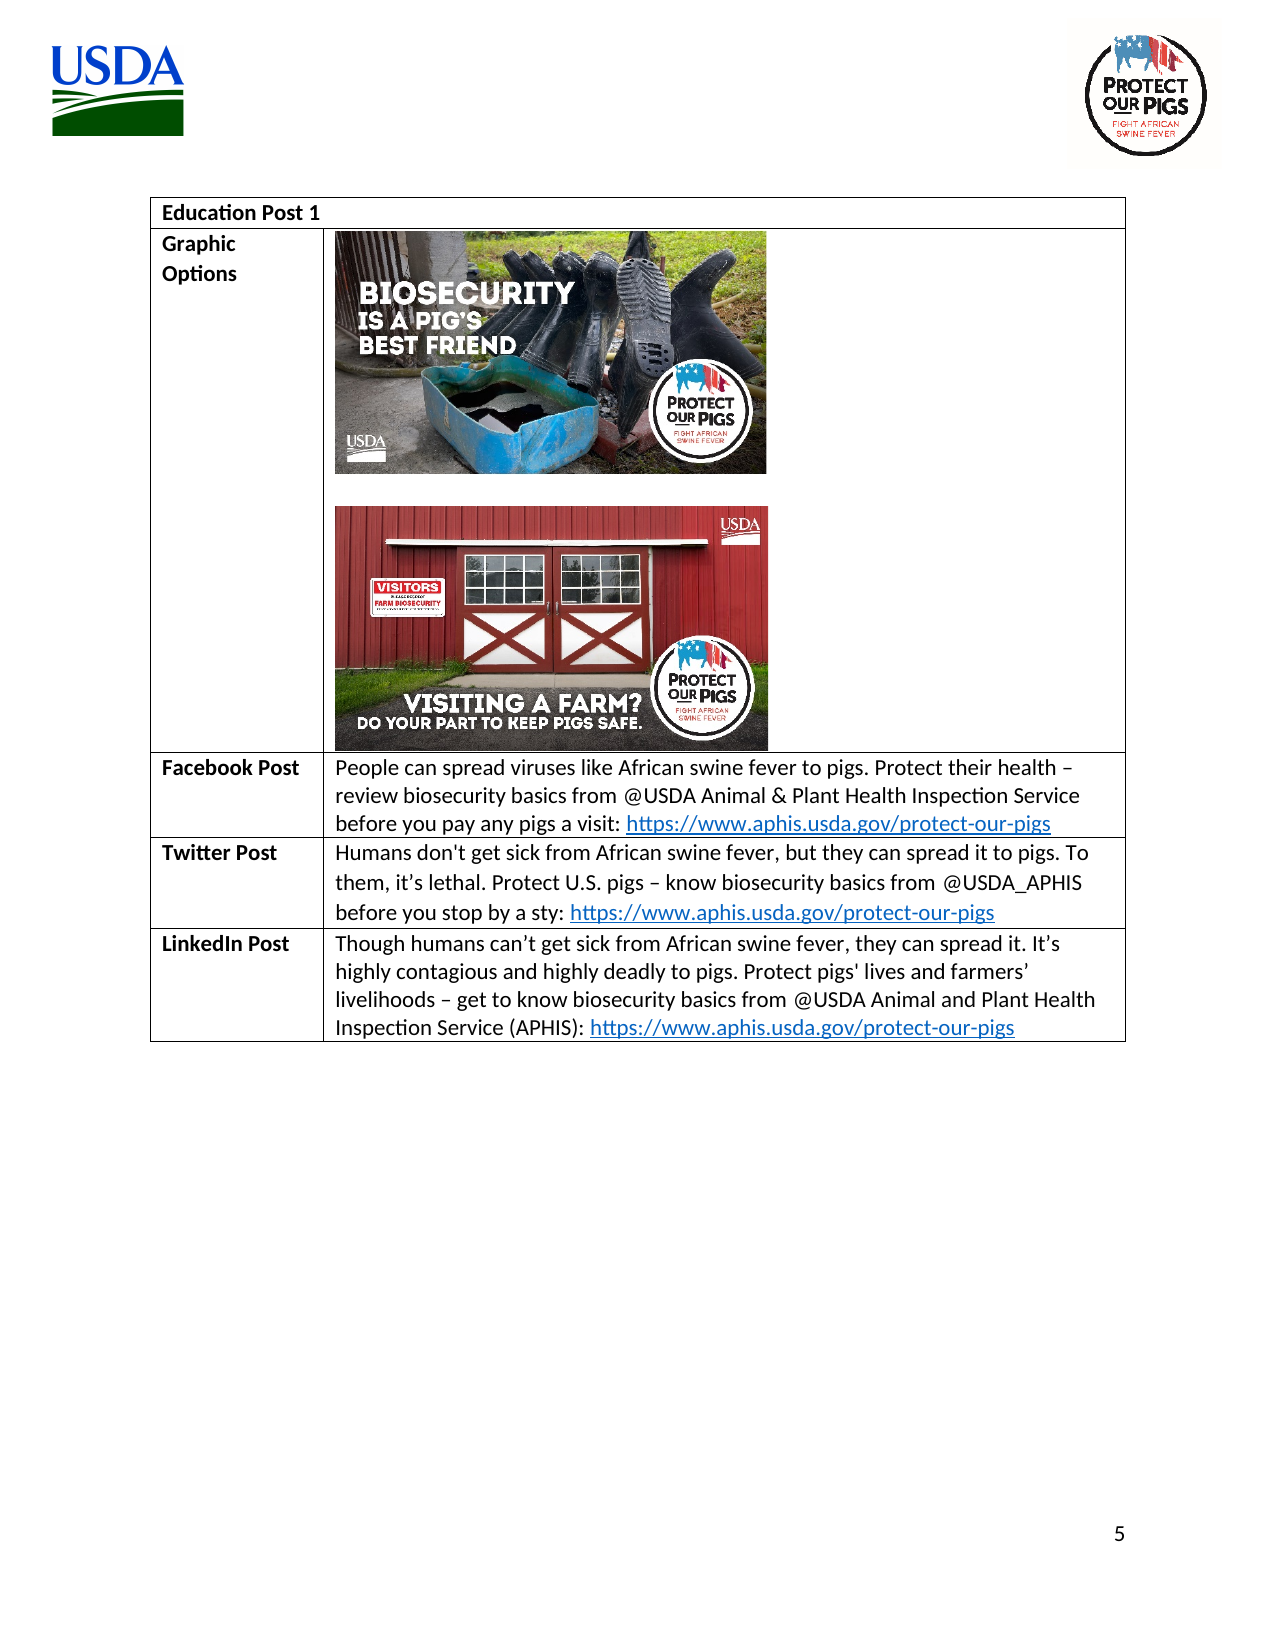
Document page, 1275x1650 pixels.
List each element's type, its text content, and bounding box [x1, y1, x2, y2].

picture [335, 506, 769, 751]
table_cell People can spread viruses like African swine fever to pigs. Protect their health –review biosecurity basics from @USDA Animal & Plant Health Inspection Service before you pay any pigs a visit: https://www.aphis.usda.gov/protect-our-pigs [324, 753, 1125, 837]
picture [335, 229, 767, 475]
picture [1067, 18, 1222, 169]
table_cell Graphic Options [151, 229, 323, 752]
picture [51, 45, 185, 136]
table_cell LinkedIn Post [151, 929, 323, 1041]
table_cell Twitter Post [151, 838, 323, 928]
table_cell [324, 229, 1125, 752]
table_header Education Post 1 [151, 198, 1125, 228]
table_cell Facebook Post [151, 753, 323, 837]
table_cell Though humans can’t get sick from African swine fever, they can spread it. It’s highly contagious and highly deadly to pigs. Protect pigs' lives and farmers’ livelihoods – get to know biosecurity basics from @USDA Animal and Plant Health Inspection Service (APHIS): https://www.aphis.usda.gov/protect-our-pigs [324, 929, 1125, 1041]
table_cell Humans don't get sick from African swine fever, but they can spread it to pigs. To them, it’s lethal. Protect U.S. pigs – know biosecurity basics from @USDA_APHIS before you stop by a sty: https://www.aphis.usda.gov/protect-our-pigs [324, 838, 1125, 928]
